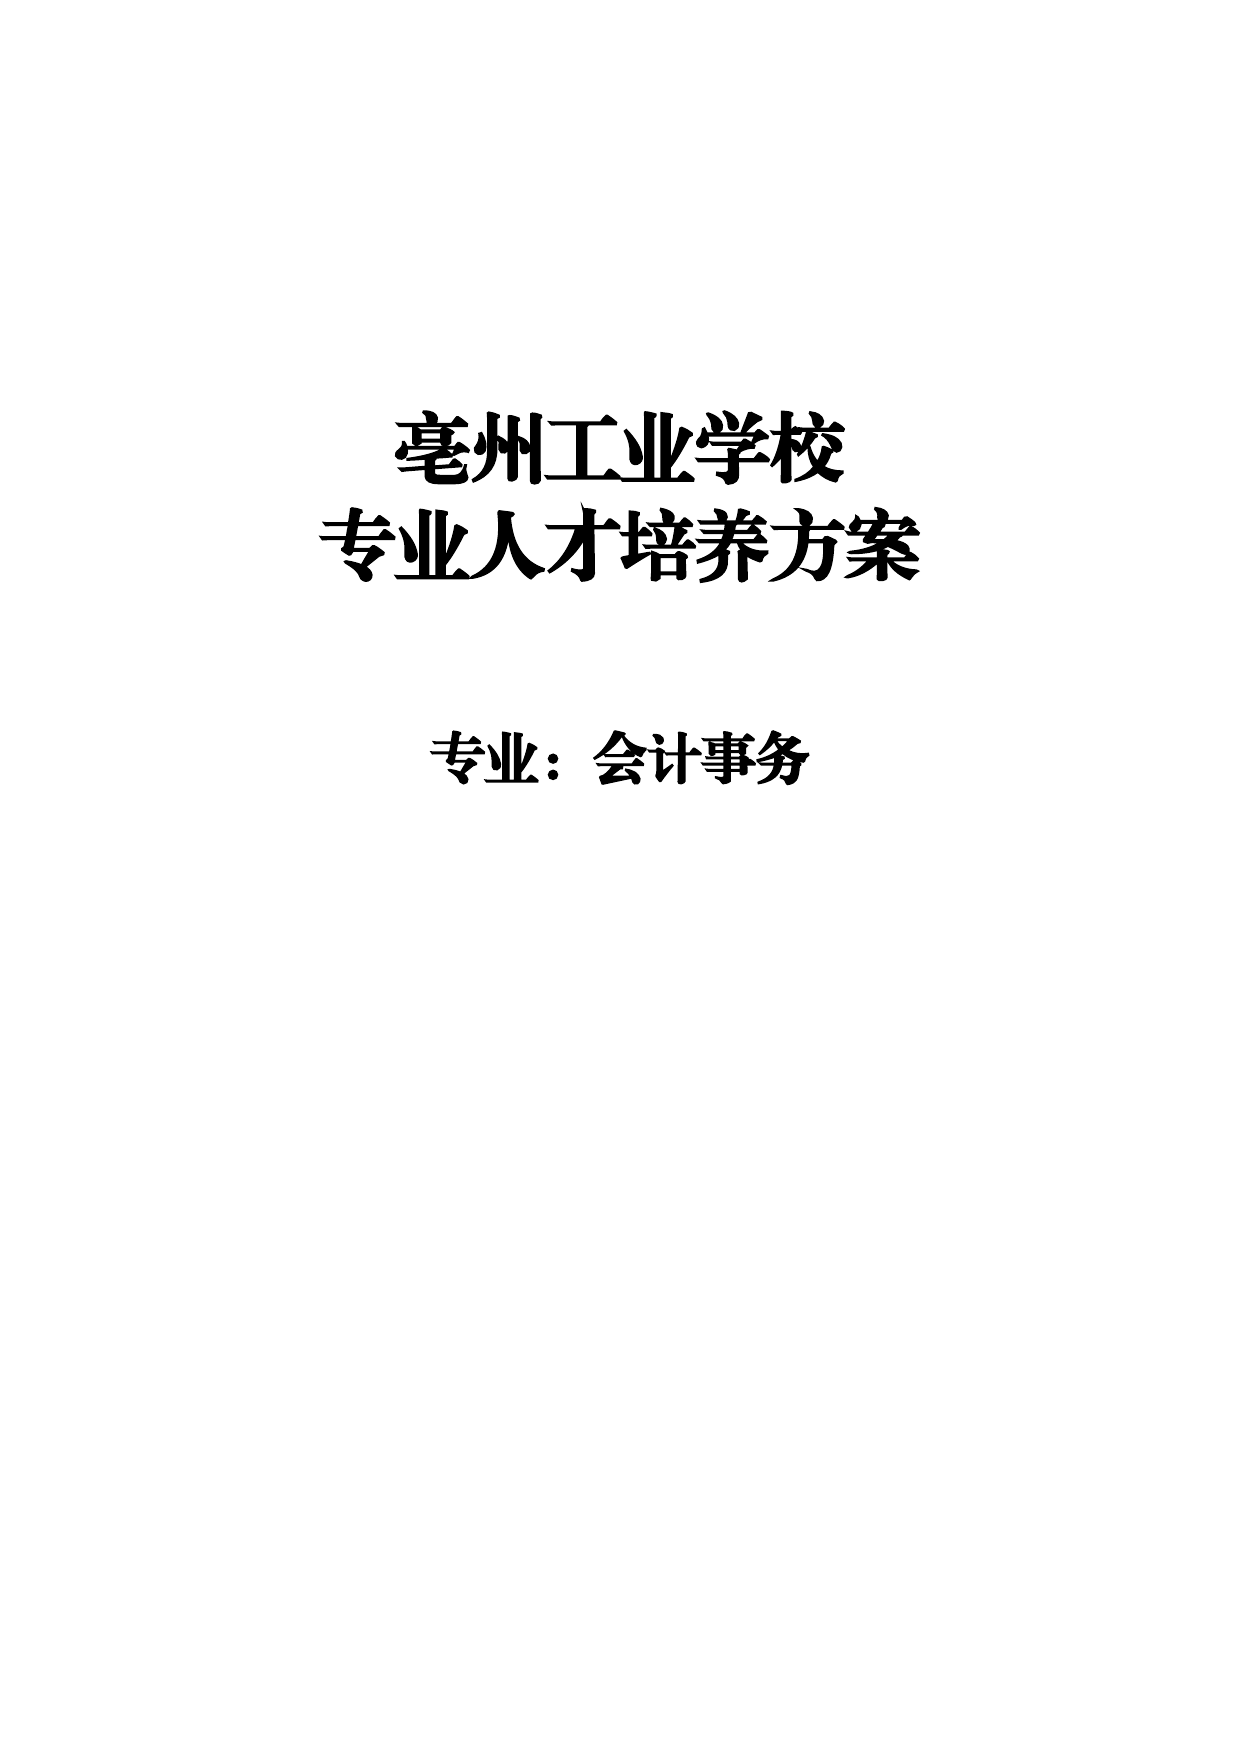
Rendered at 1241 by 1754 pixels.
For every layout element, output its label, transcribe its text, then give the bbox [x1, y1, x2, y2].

text 亳州工业学校 [159, 404, 1081, 502]
text 专业人才培养方案 [159, 502, 1081, 599]
text 专业：会计事务 [159, 729, 1081, 794]
